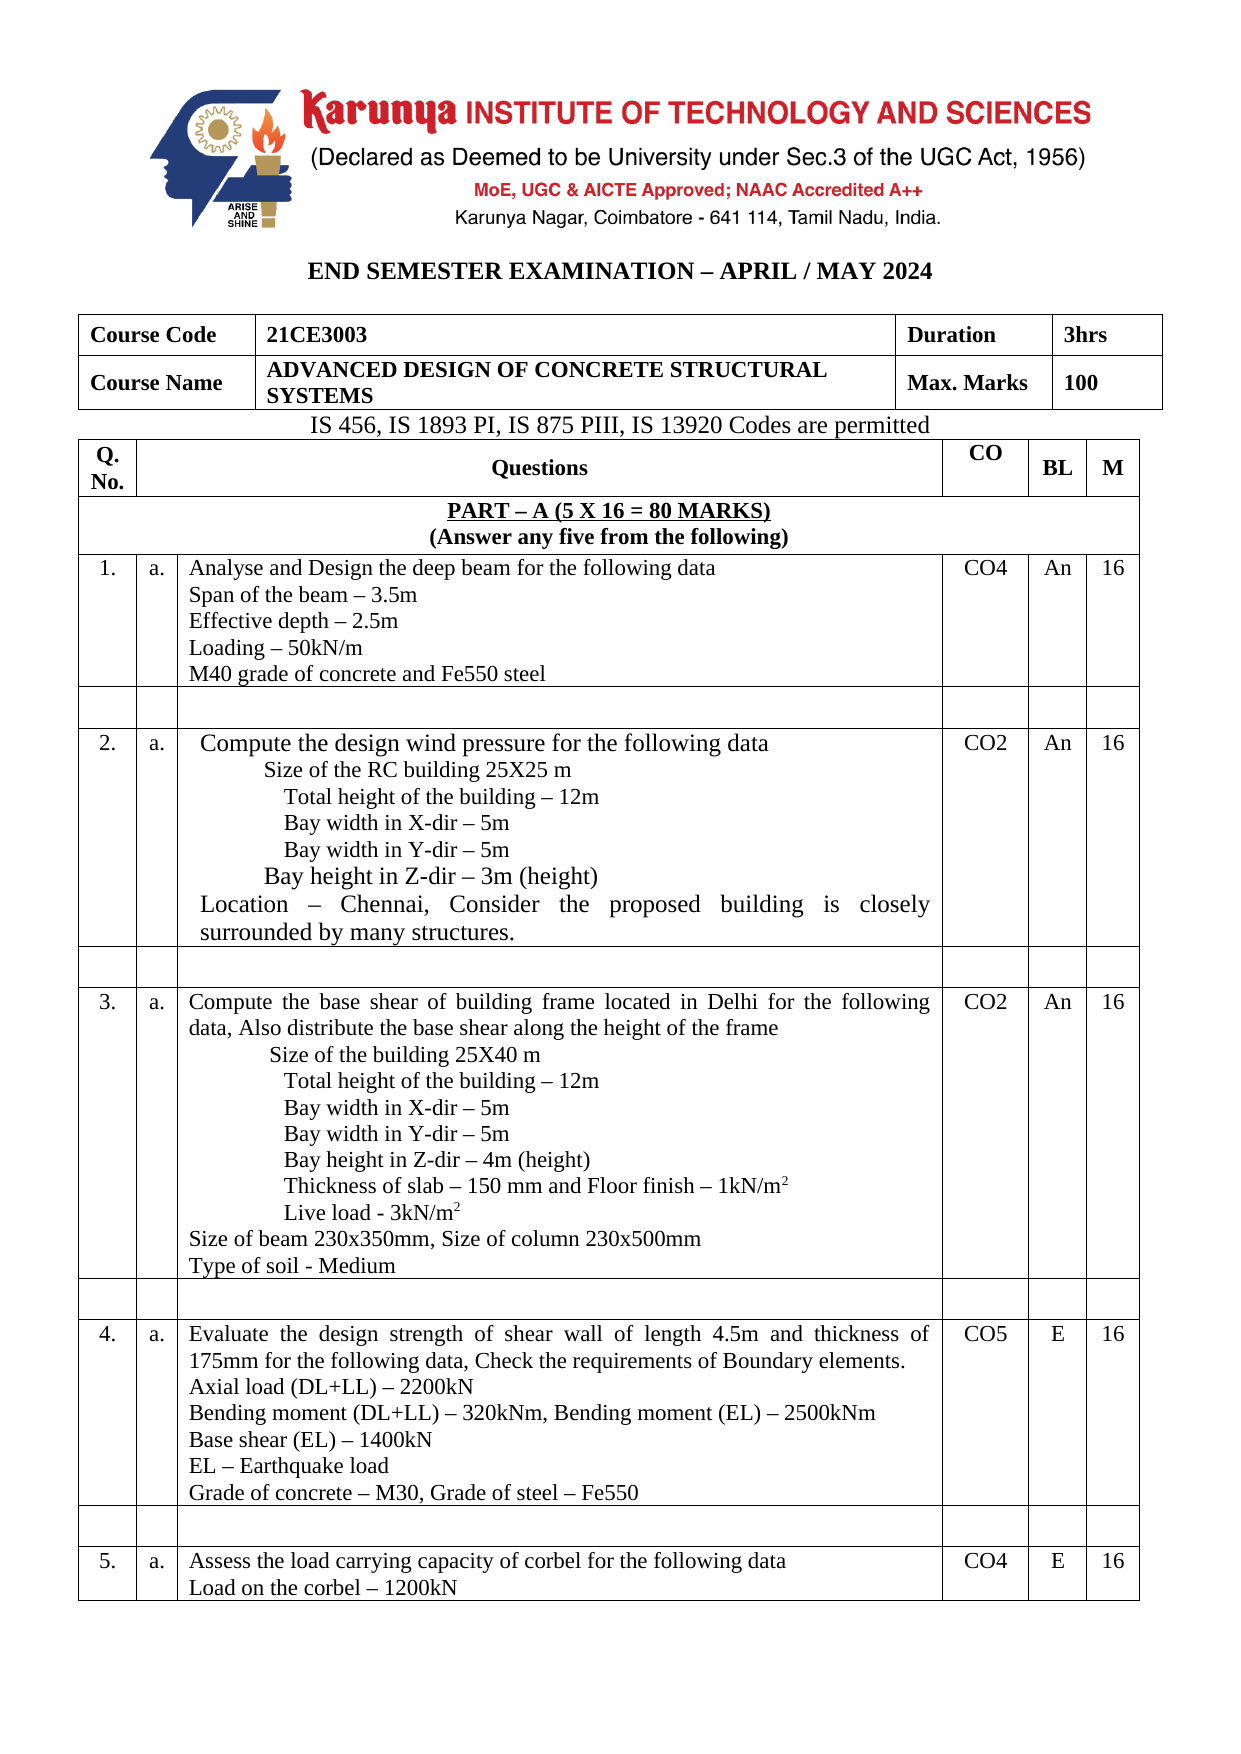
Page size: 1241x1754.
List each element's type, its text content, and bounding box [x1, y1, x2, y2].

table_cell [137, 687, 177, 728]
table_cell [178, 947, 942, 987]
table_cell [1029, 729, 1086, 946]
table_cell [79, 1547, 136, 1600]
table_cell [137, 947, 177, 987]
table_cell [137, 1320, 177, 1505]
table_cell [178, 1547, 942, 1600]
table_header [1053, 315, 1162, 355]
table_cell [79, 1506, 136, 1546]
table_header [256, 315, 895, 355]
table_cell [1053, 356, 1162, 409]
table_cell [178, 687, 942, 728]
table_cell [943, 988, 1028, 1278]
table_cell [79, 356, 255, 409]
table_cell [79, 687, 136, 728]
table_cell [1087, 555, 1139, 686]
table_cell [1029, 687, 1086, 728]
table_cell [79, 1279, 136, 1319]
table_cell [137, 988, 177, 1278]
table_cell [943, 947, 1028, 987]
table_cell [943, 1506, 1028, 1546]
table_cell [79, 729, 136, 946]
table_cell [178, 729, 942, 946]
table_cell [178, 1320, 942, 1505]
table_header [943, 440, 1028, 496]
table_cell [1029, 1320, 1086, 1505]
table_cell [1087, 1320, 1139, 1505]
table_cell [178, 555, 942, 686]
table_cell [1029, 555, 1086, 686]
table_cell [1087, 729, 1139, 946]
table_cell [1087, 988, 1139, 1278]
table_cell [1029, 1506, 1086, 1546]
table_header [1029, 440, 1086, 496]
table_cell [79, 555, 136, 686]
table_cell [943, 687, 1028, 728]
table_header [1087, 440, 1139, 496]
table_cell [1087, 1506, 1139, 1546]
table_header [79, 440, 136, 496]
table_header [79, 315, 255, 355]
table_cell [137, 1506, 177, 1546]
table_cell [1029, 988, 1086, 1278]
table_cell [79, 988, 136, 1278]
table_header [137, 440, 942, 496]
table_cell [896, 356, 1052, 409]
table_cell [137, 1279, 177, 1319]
text IS 456, IS 1893 PI, IS 875 PIII, IS 13920 Codes are permitted [90, 410, 1150, 438]
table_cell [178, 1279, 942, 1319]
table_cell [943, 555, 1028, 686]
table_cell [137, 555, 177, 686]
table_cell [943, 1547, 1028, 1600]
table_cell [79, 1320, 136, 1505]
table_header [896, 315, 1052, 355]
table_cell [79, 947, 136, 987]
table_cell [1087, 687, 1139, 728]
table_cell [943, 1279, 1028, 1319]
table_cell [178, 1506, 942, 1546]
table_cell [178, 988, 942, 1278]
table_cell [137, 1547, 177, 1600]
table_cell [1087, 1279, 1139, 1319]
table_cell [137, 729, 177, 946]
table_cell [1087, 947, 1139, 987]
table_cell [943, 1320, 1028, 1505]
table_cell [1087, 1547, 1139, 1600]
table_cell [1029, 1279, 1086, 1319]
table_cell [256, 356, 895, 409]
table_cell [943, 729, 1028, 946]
picture [149, 89, 1091, 228]
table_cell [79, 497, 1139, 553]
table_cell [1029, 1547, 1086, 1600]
text END SEMESTER EXAMINATION – APRIL / MAY 2024 [90, 256, 1150, 285]
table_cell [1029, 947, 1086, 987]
